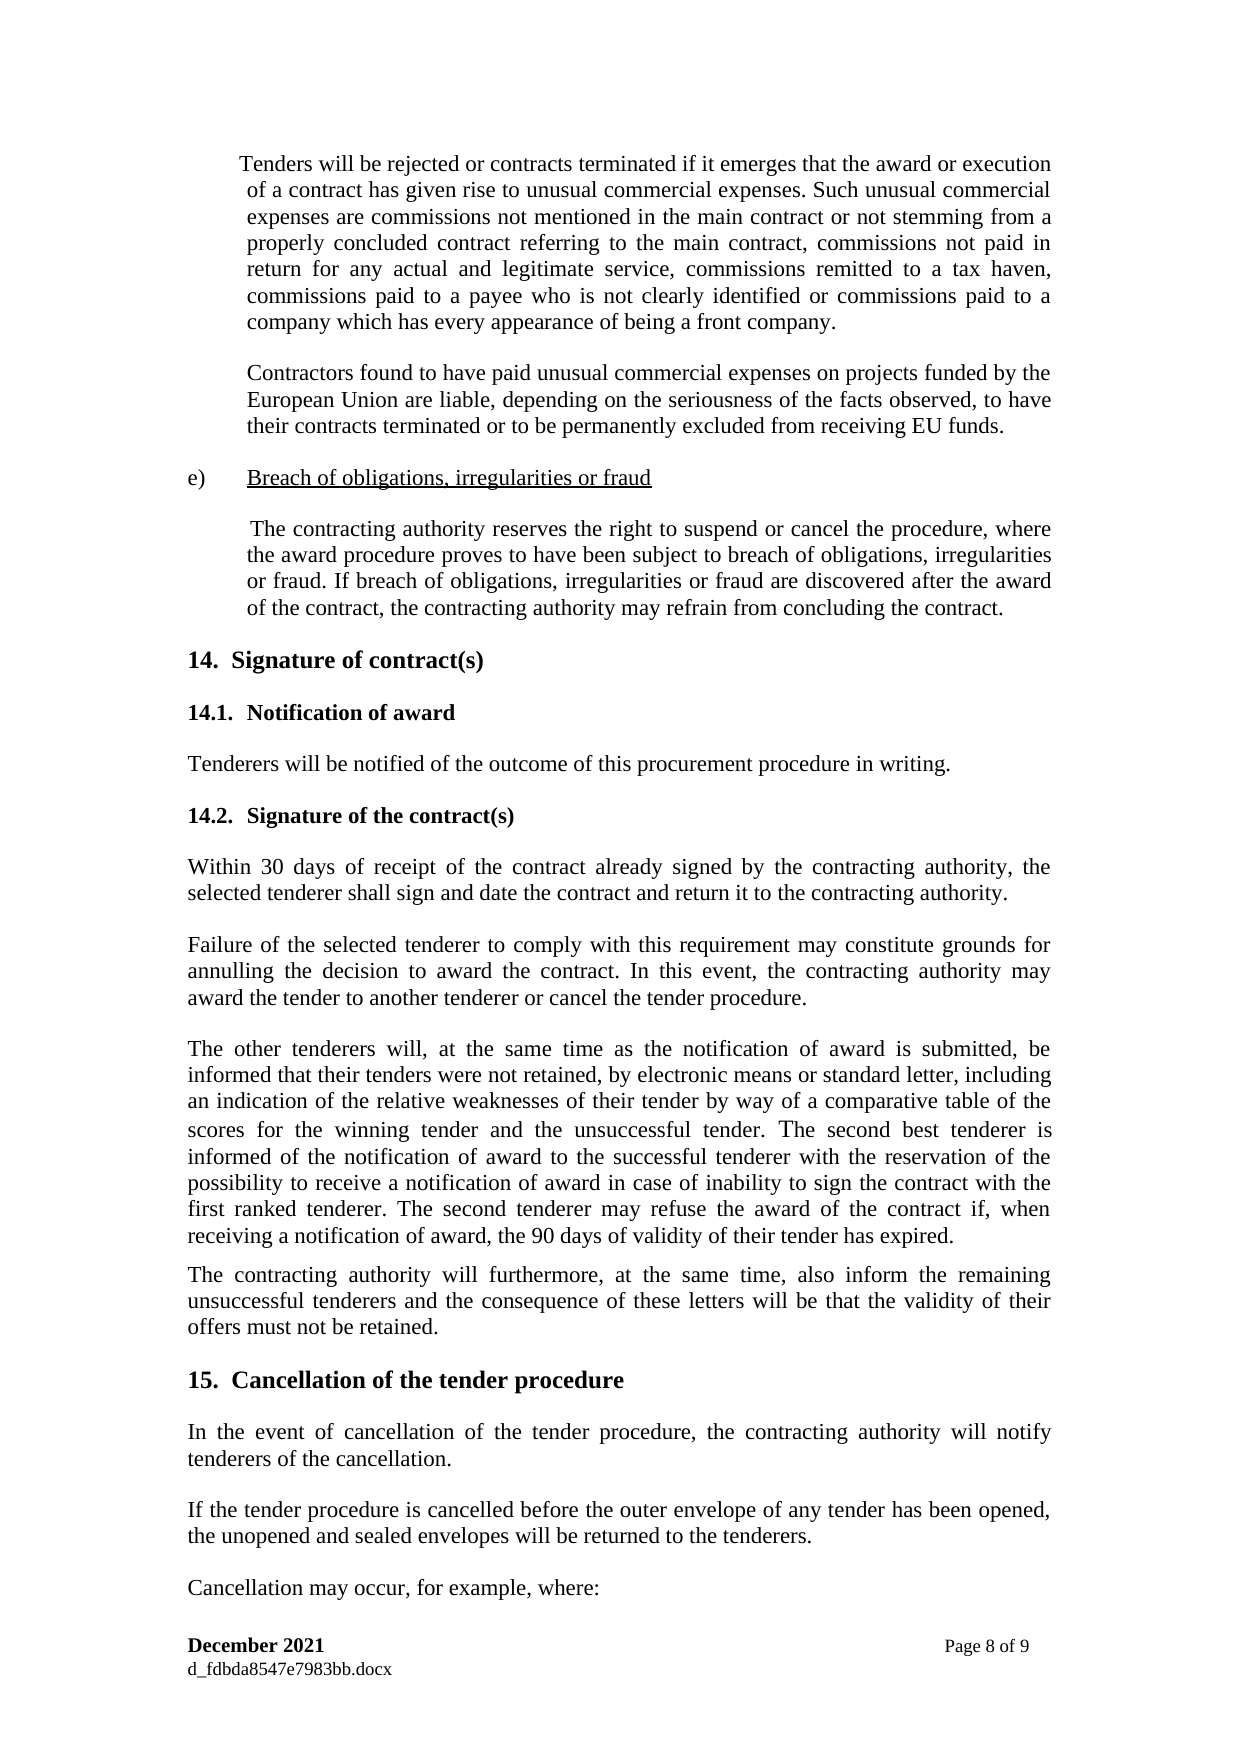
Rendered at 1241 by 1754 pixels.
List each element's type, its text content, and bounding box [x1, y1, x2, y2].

text Cancellation may occur, for example, where: [187, 1574, 1053, 1600]
text If the tender procedure is cancelled before the outer envelope of any tender has been opened, the unopened and sealed envelopes will be returned to the tenderers. [187, 1496, 1053, 1549]
text In the event of cancellation of the tender procedure, the contracting authority will notify tenderers of the cancellation. [187, 1418, 1053, 1471]
text e) Breach of obligations, irregularities or fraud [187, 463, 1053, 490]
text Within 30 days of receipt of the contract already signed by the contracting authority, the selected tenderer shall sign and date the contract and return it to the contracting authority. [187, 853, 1053, 906]
text Tenders will be rejected or contracts terminated if it emerges that the award or execution of a contract has given rise to unusual commercial expenses. Such unusual commercial expenses are commissions not mentioned in the main contract or not stemming from a properly concluded contract referring to the main contract, commissions not paid in return for any actual and legitimate service, commissions remitted to a tax haven, commissions paid to a payee who is not clearly identified or commissions paid to a company which has every appearance of being a front company. [187, 150, 1053, 334]
text 14.2. Signature of the contract(s) [187, 802, 1053, 828]
text The contracting authority will furthermore, at the same time, also inform the remaining unsuccessful tenderers and the consequence of these letters will be that the validity of their offers must not be retained. [187, 1261, 1053, 1340]
text 14.1. Notification of award [187, 699, 1053, 725]
list Signature of contract(s) [187, 645, 1053, 674]
text The contracting authority reserves the right to suspend or cancel the procedure, where the award procedure proves to have been subject to breach of obligations, irregularities or fraud. If breach of obligations, irregularities or fraud are discovered after the award of the contract, the contracting authority may refrain from concluding the contract. [187, 515, 1053, 620]
text Failure of the selected tenderer to comply with this requirement may constitute grounds for annulling the decision to award the contract. In this event, the contracting authority may award the tender to another tenderer or cancel the tender procedure. [187, 931, 1053, 1010]
text The other tenderers will, at the same time as the notification of award is submitted, be informed that their tenders were not retained, by electronic means or standard letter, including an indication of the relative weaknesses of their tender by way of a comparative table of the scores for the winning tender and the unsuccessful tender. The second best tenderer is informed of the notification of award to the successful tenderer with the reservation of the possibility to receive a notification of award in case of inability to sign the contract with the first ranked tenderer. The second tenderer may refuse the award of the contract if, when receiving a notification of award, the 90 days of validity of their tender has expired. [187, 1035, 1053, 1248]
text Tenderers will be notified of the outcome of this procurement procedure in writing. [187, 750, 1053, 777]
list Cancellation of the tender procedure [187, 1365, 1053, 1393]
text Contractors found to have paid unusual commercial expenses on projects funded by the European Union are liable, depending on the seriousness of the facts observed, to have their contracts terminated or to be permanently excluded from receiving EU funds. [187, 359, 1053, 438]
